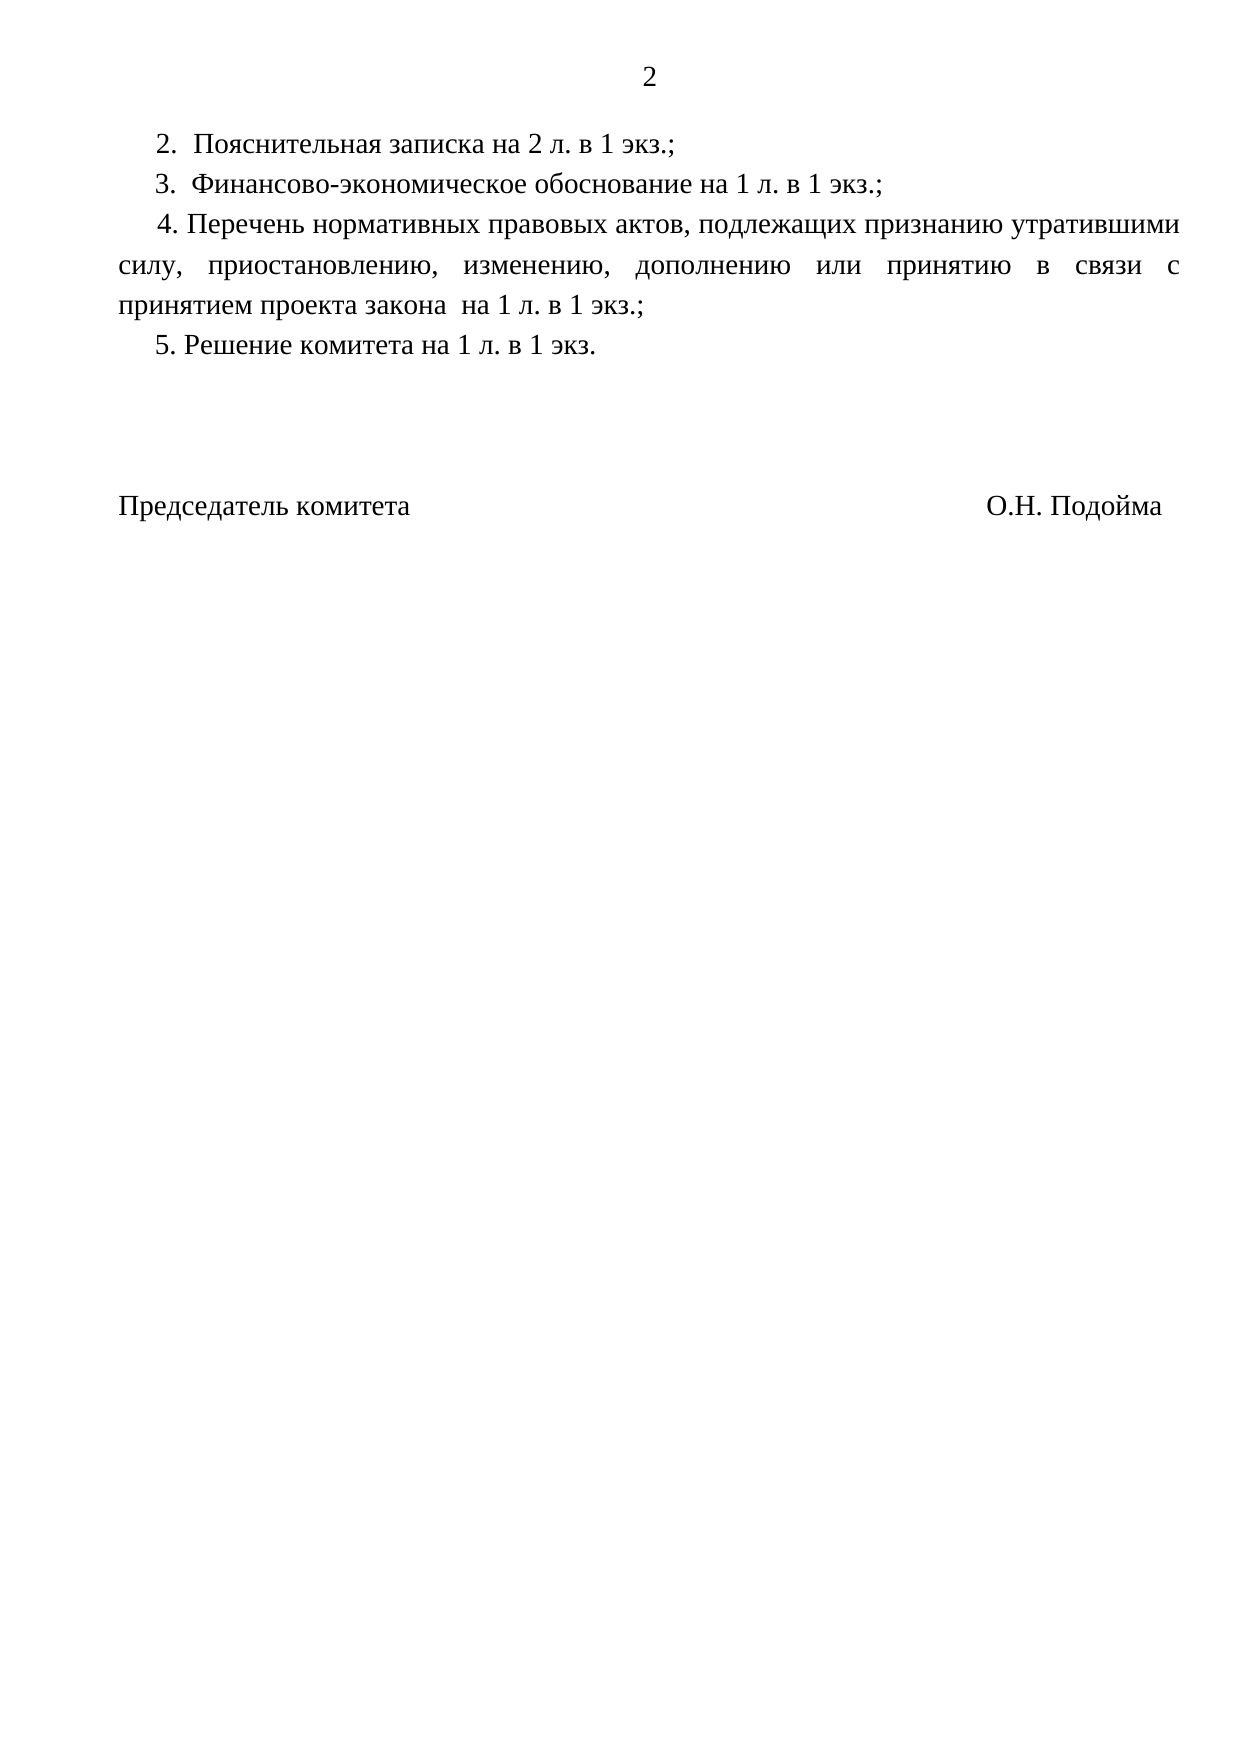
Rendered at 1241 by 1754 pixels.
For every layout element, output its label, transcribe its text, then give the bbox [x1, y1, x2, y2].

text 4. Перечень нормативных правовых актов, подлежащих признанию утратившими силу, приостановлению, изменению, дополнению или принятию в связи с принятием проекта закона на 1 л. в 1 экз.; [118, 207, 1181, 321]
list Пояснительная записка на 2 л. в 1 экз.; [156, 126, 1181, 160]
text 3. Финансово-экономическое обоснование на 1 л. в 1 экз.; [118, 166, 1181, 200]
text 5. Решение комитета на 1 л. в 1 экз. [118, 327, 1181, 361]
text Председатель комитета О.Н. Подойма [118, 488, 1166, 522]
